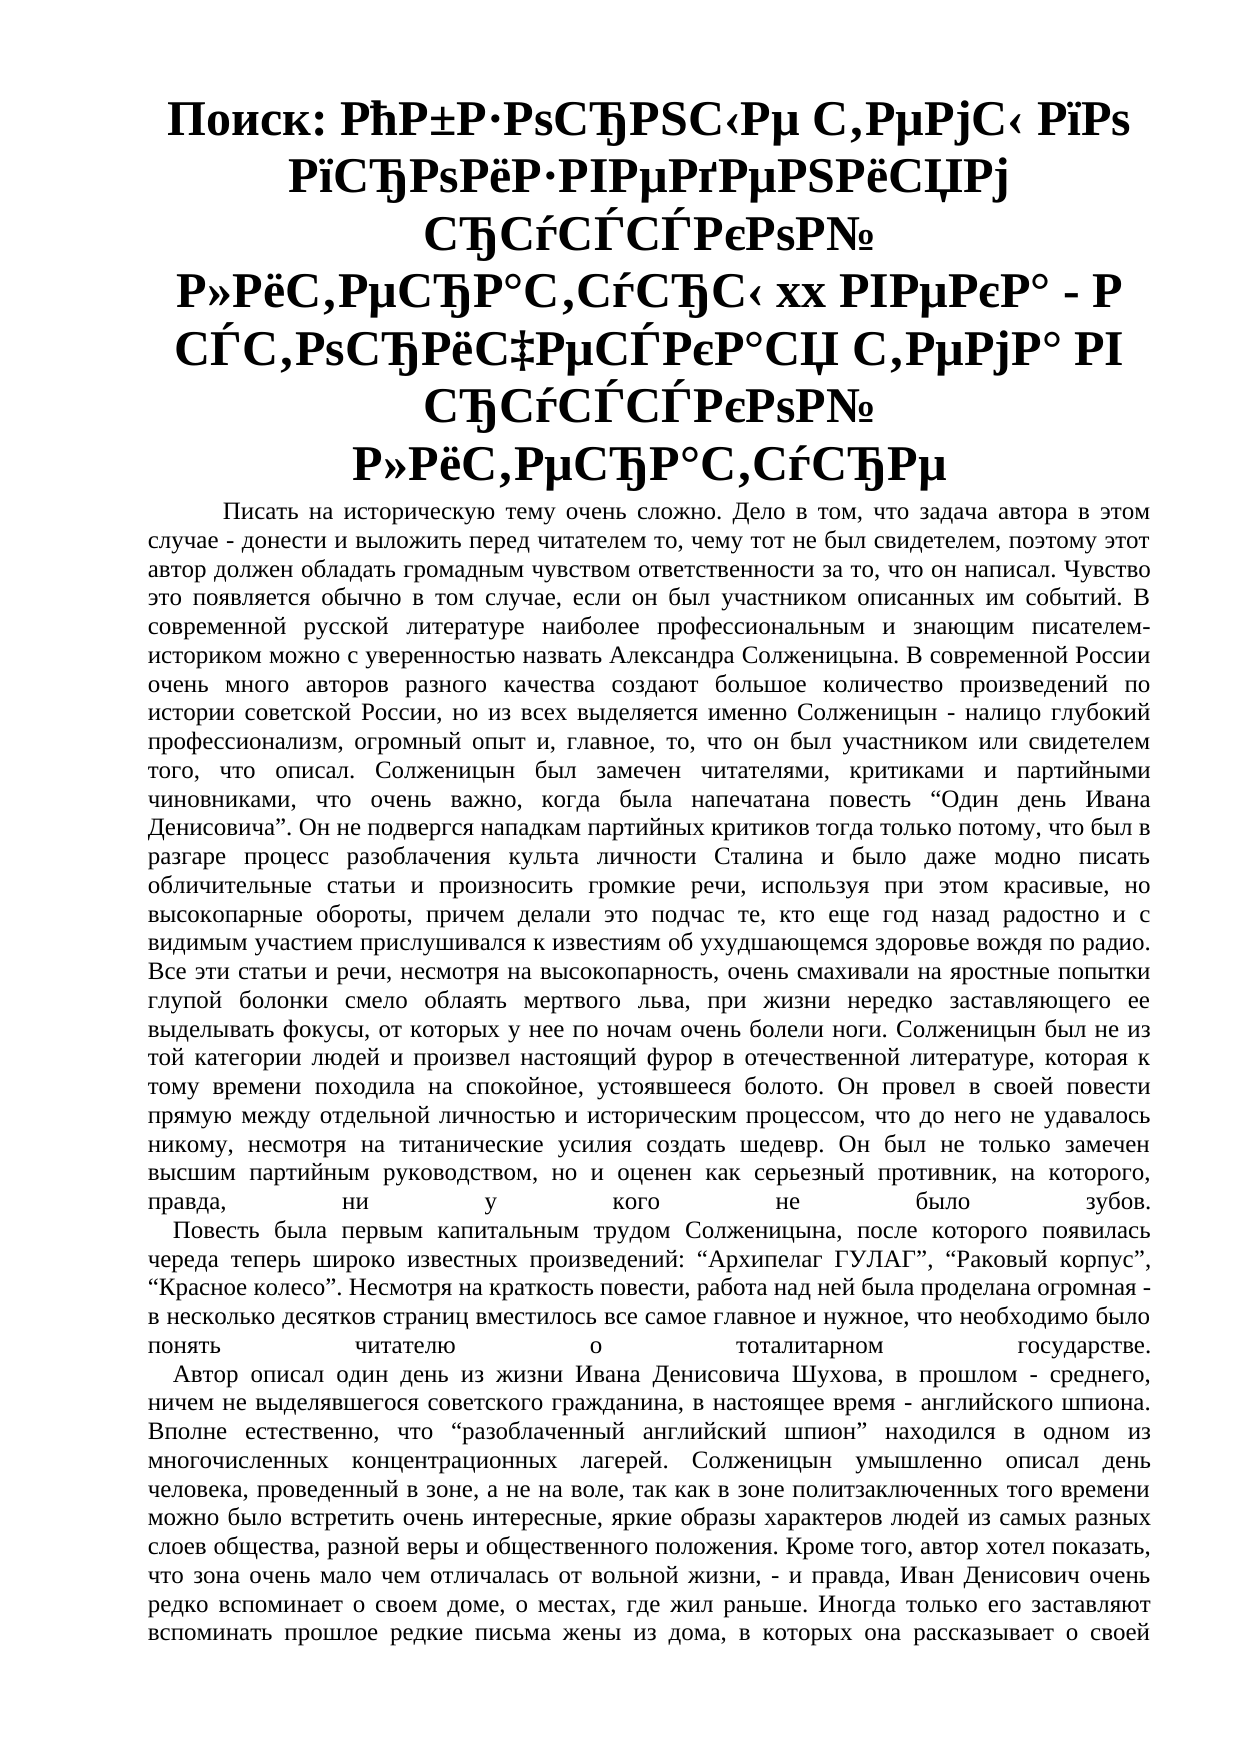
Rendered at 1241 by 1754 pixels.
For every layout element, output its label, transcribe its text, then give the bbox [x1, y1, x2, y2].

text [148, 496, 1152, 1646]
subtitle Поиск: РћР±Р·РѕСЂРЅС‹Рµ С‚РµРјС‹ РїРѕ РїСЂРѕРёР·РІРµРґРµРЅРёСЏРј СЂСѓСЃСЃРєРѕР№ Р»РёС‚РµСЂР°С‚СѓСЂС‹ xx РІРµРєР° - Р СЃС‚РѕСЂРёС‡РµСЃРєР°СЏ С‚РµРјР° РІ СЂСѓСЃСЃРєРѕР№ Р»РёС‚РµСЂР°С‚СѓСЂРµ [148, 88, 1152, 491]
